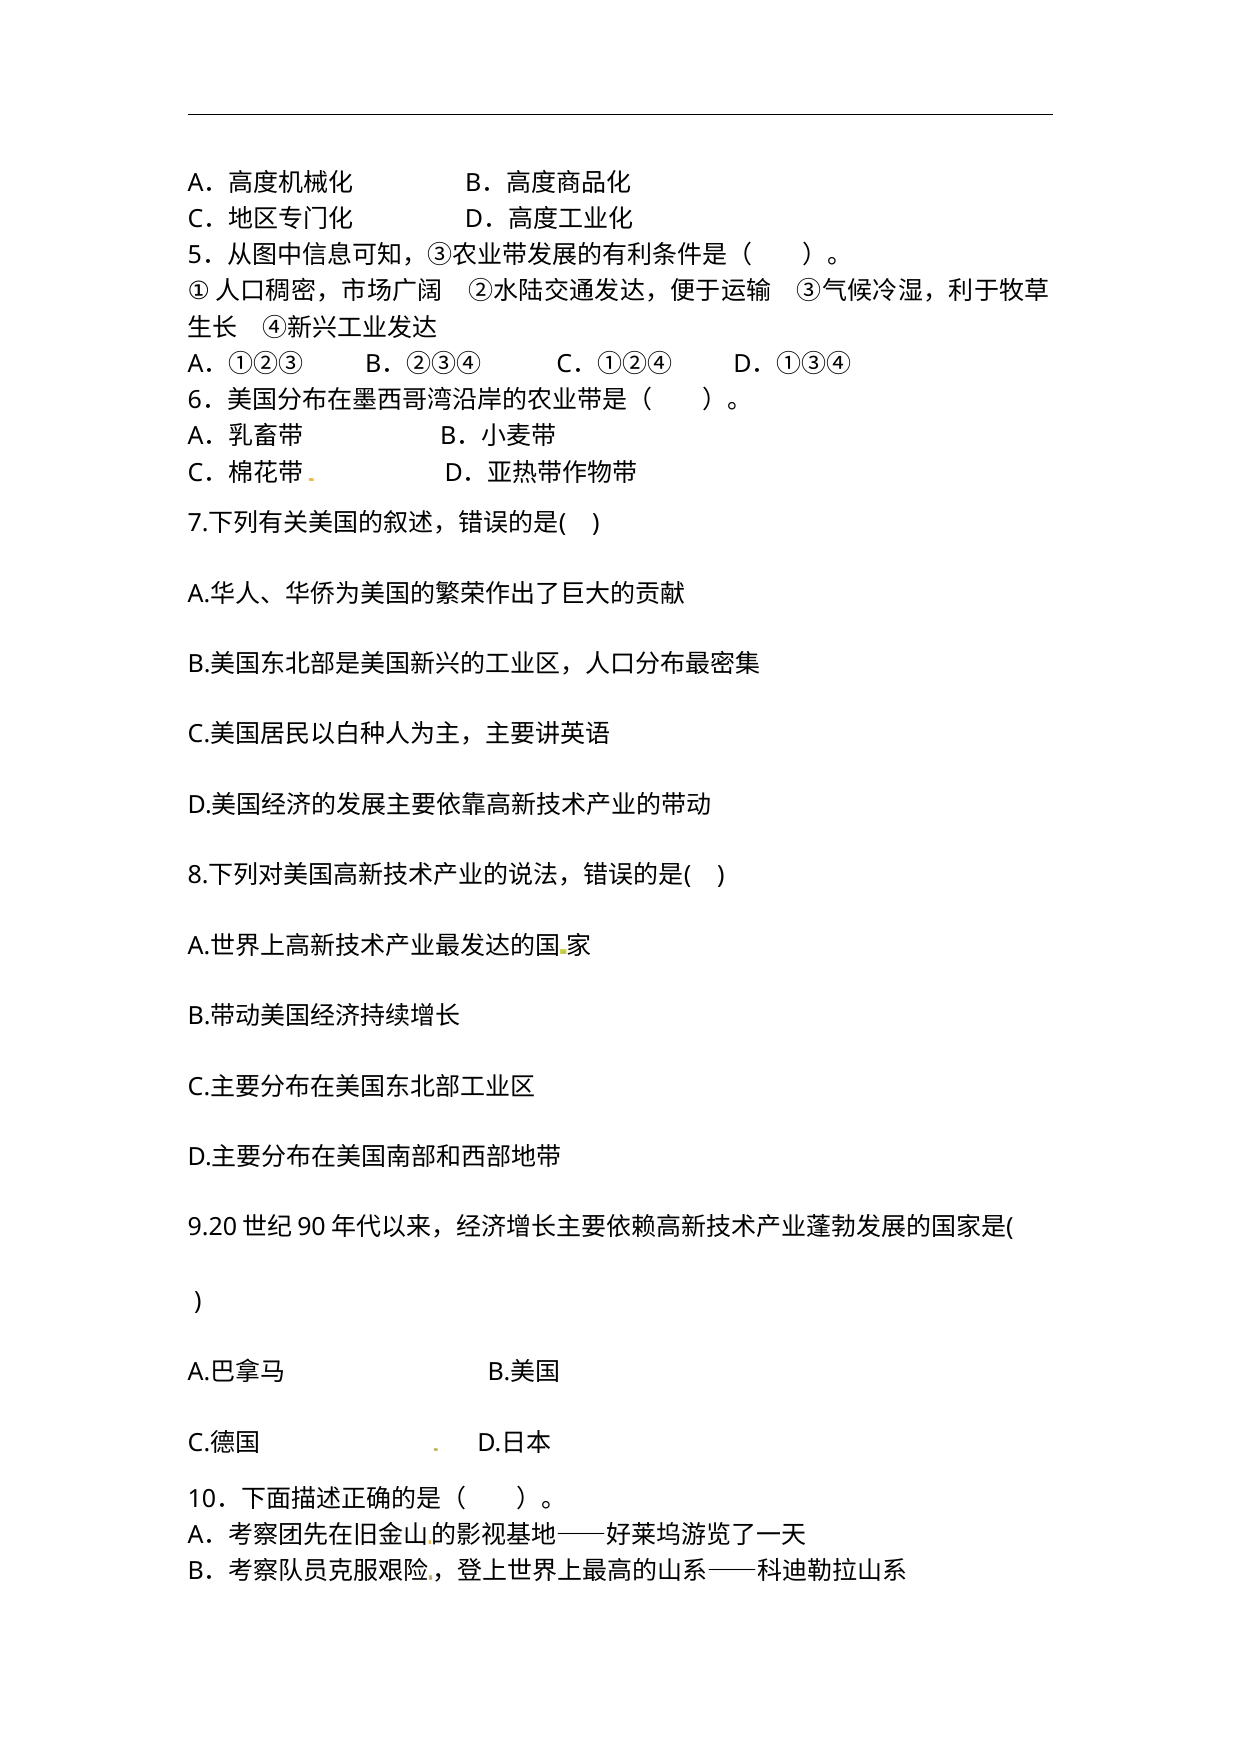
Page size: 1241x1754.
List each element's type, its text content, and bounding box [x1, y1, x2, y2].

text C.主要分布在美国东北部工业区 [187, 1052, 1053, 1117]
text A．高度机械化 B．高度商品化 [187, 162, 1053, 198]
text C.德国 D.日本 [187, 1408, 1053, 1473]
text 5．从图中信息可知，③农业带发展的有利条件是（ ）。 [187, 234, 1053, 271]
text D.主要分布在美国南部和西部地带[来源:Z.xx.k.Com] [187, 1122, 1053, 1187]
text B.美国东北部是美国新兴的工业区，人口分布最密集 [187, 629, 1053, 694]
text 8.下列对美国高新技术产业的说法，错误的是( ) [187, 840, 1053, 905]
text 6．美国分布在墨西哥湾沿岸的农业带是（ ）。 [187, 379, 1053, 416]
text ①人口稠密，市场广阔 ②水陆交通发达，便于运输 ③气候冷湿，利于牧草生长 ④新兴工业发达 [187, 271, 1053, 343]
text A.巴拿马 B.美国 [187, 1337, 1053, 1402]
text A．乳畜带 B．小麦带 [187, 416, 1053, 452]
text A.华人、华侨为美国的繁荣作出了巨大的贡献 [187, 559, 1053, 624]
text A．考察团先在旧金山的影视基地——好莱坞游览了一天 [187, 1514, 1053, 1551]
text A．①②③ B．②③④ C．①②④ D．①③④ [187, 343, 1053, 379]
text C．地区专门化 D．高度工业化 [187, 198, 1053, 234]
text D.美国经济的发展主要依靠高新技术产业的带动 [187, 770, 1053, 835]
text C．棉花带 D．亚热带作物带 [187, 452, 1053, 488]
text B.带动美国经济持续增长 [187, 981, 1053, 1046]
text 7.下列有关美国的叙述，错误的是( ) [187, 488, 1053, 553]
text A.世界上高新技术产业最发达的国家 [187, 911, 1053, 976]
text B．考察队员克服艰险，登上世界上最高的山系——科迪勒拉山系 [187, 1551, 1053, 1587]
text 10．下面描述正确的是（ ）。 [187, 1478, 1053, 1514]
text C.美国居民以白种人为主，主要讲英语 [187, 699, 1053, 764]
text 9.20世纪90年代以来，经济增长主要依赖高新技术产业蓬勃发展的国家是( ) [187, 1192, 1053, 1332]
